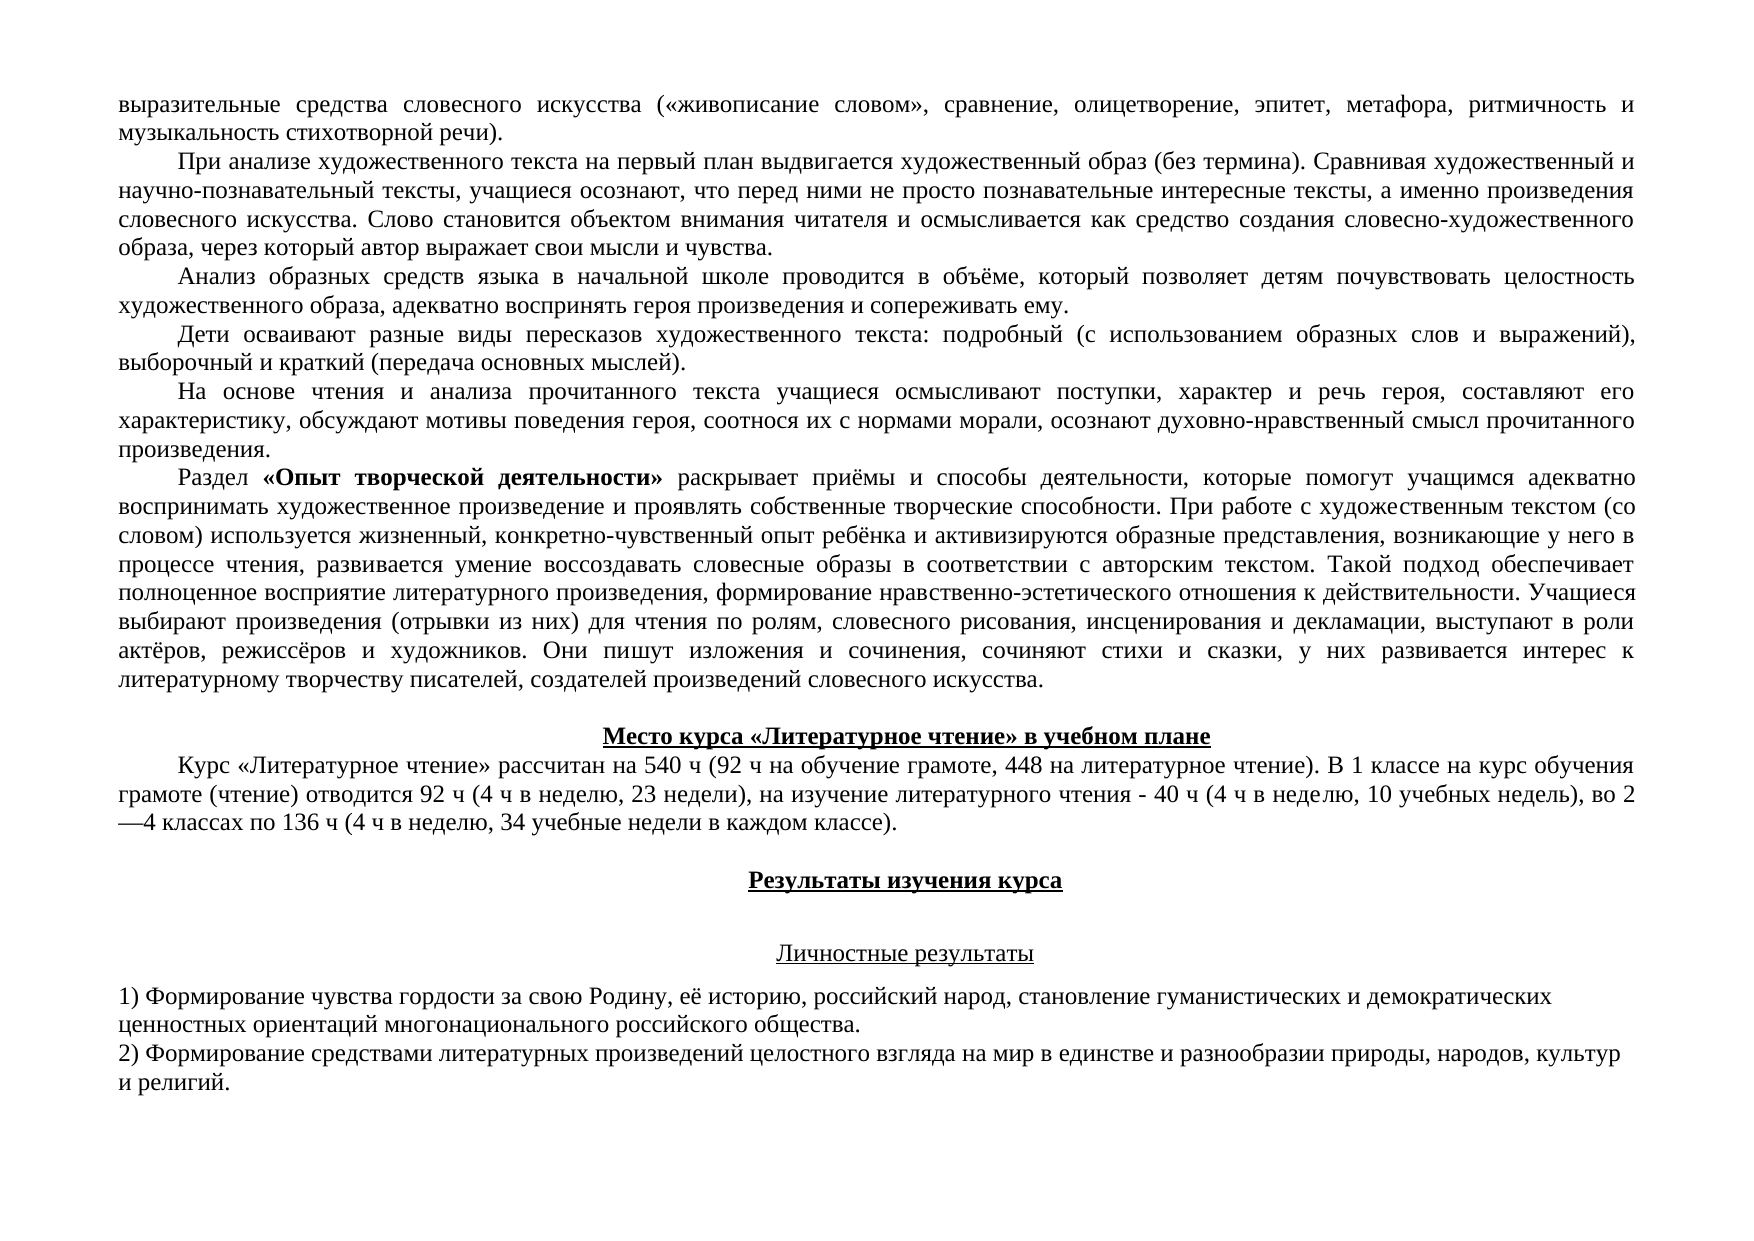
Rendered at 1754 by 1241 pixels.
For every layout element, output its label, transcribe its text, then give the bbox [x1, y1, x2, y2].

text Дети осваивают разные виды пересказов художественного текста: подробный (с использованием образных слов и выражений), выборочный и краткий (передача основных мыслей). [118, 319, 1636, 376]
text 2) Формирование средствами литературных произведений целостного взгляда на мир в единстве и разнообразии природы, народов, культур и религий. [118, 1038, 1636, 1096]
text Личностные результаты [118, 938, 1636, 966]
text Место курса «Литературное чтение» в учебном плане [118, 721, 1636, 750]
text Раздел «Опыт творческой деятельности» раскрывает приёмы и способы деятельности, которые помогут учащимся адекватно воспринимать художественное произведение и проявлять собственные творческие способности. При работе с художественным текстом (со словом) используется жизненный, конкретно-чувственный опыт ребёнка и активизируются образные представления, возникающие у него в процессе чтения, развивается умение воссоздавать словесные образы в соответствии с авторским текстом. Такой подход обеспечивает полноценное восприятие литературного произведения, формирование нравственно-эстетического отношения к действительности. Учащиеся выбирают произведения (отрывки из них) для чтения по ролям, словесного рисования, инсценирования и декламации, выступают в роли актёров, режиссёров и художников. Они пишут изложения и сочинения, сочиняют стихи и сказки, у них развивается интерес к литературному творчеству писателей, создателей произведений словесного искусства. [118, 462, 1636, 692]
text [118, 89, 1636, 146]
text 1) Формирование чувства гордости за свою Родину, её историю, российский народ, становление гуманистических и демократических ценностных ориентаций многонационального российского общества. [118, 981, 1636, 1038]
text На основе чтения и анализа прочитанного текста учащиеся осмысливают поступки, характер и речь героя, составляют его характеристику, обсуждают мотивы поведения героя, соотнося их с нормами морали, осознают духовно-нравственный смысл прочитанного произведения. [118, 376, 1636, 462]
text Анализ образных средств языка в начальной школе проводится в объёме, который позволяет детям почувствовать целостность художественного образа, адекватно воспринять героя произведения и сопереживать ему. [118, 261, 1636, 319]
text Курс «Литературное чтение» рассчитан на 540 ч (92 ч на обучение грамоте, 448 на литературное чтение). В 1 классе на курс обучения грамоте (чтение) отводится 92 ч (4 ч в неделю, 23 недели), на изучение литературного чтения - 40 ч (4 ч в неделю, 10 учебных недель), во 2—4 классах по 136 ч (4 ч в неделю, 34 учебные недели в каждом классе). [118, 750, 1636, 836]
text При анализе художественного текста на первый план выдвигается художественный образ (без термина). Сравнивая художественный и научно-познавательный тексты, учащиеся осознают, что перед ними не просто познавательные интересные тексты, а именно произведения словесного искусства. Слово становится объектом внимания читателя и осмысливается как средство создания словесно-художественного образа, через который автор выражает свои мысли и чувства. [118, 146, 1636, 261]
text Результаты изучения курса [118, 865, 1636, 894]
